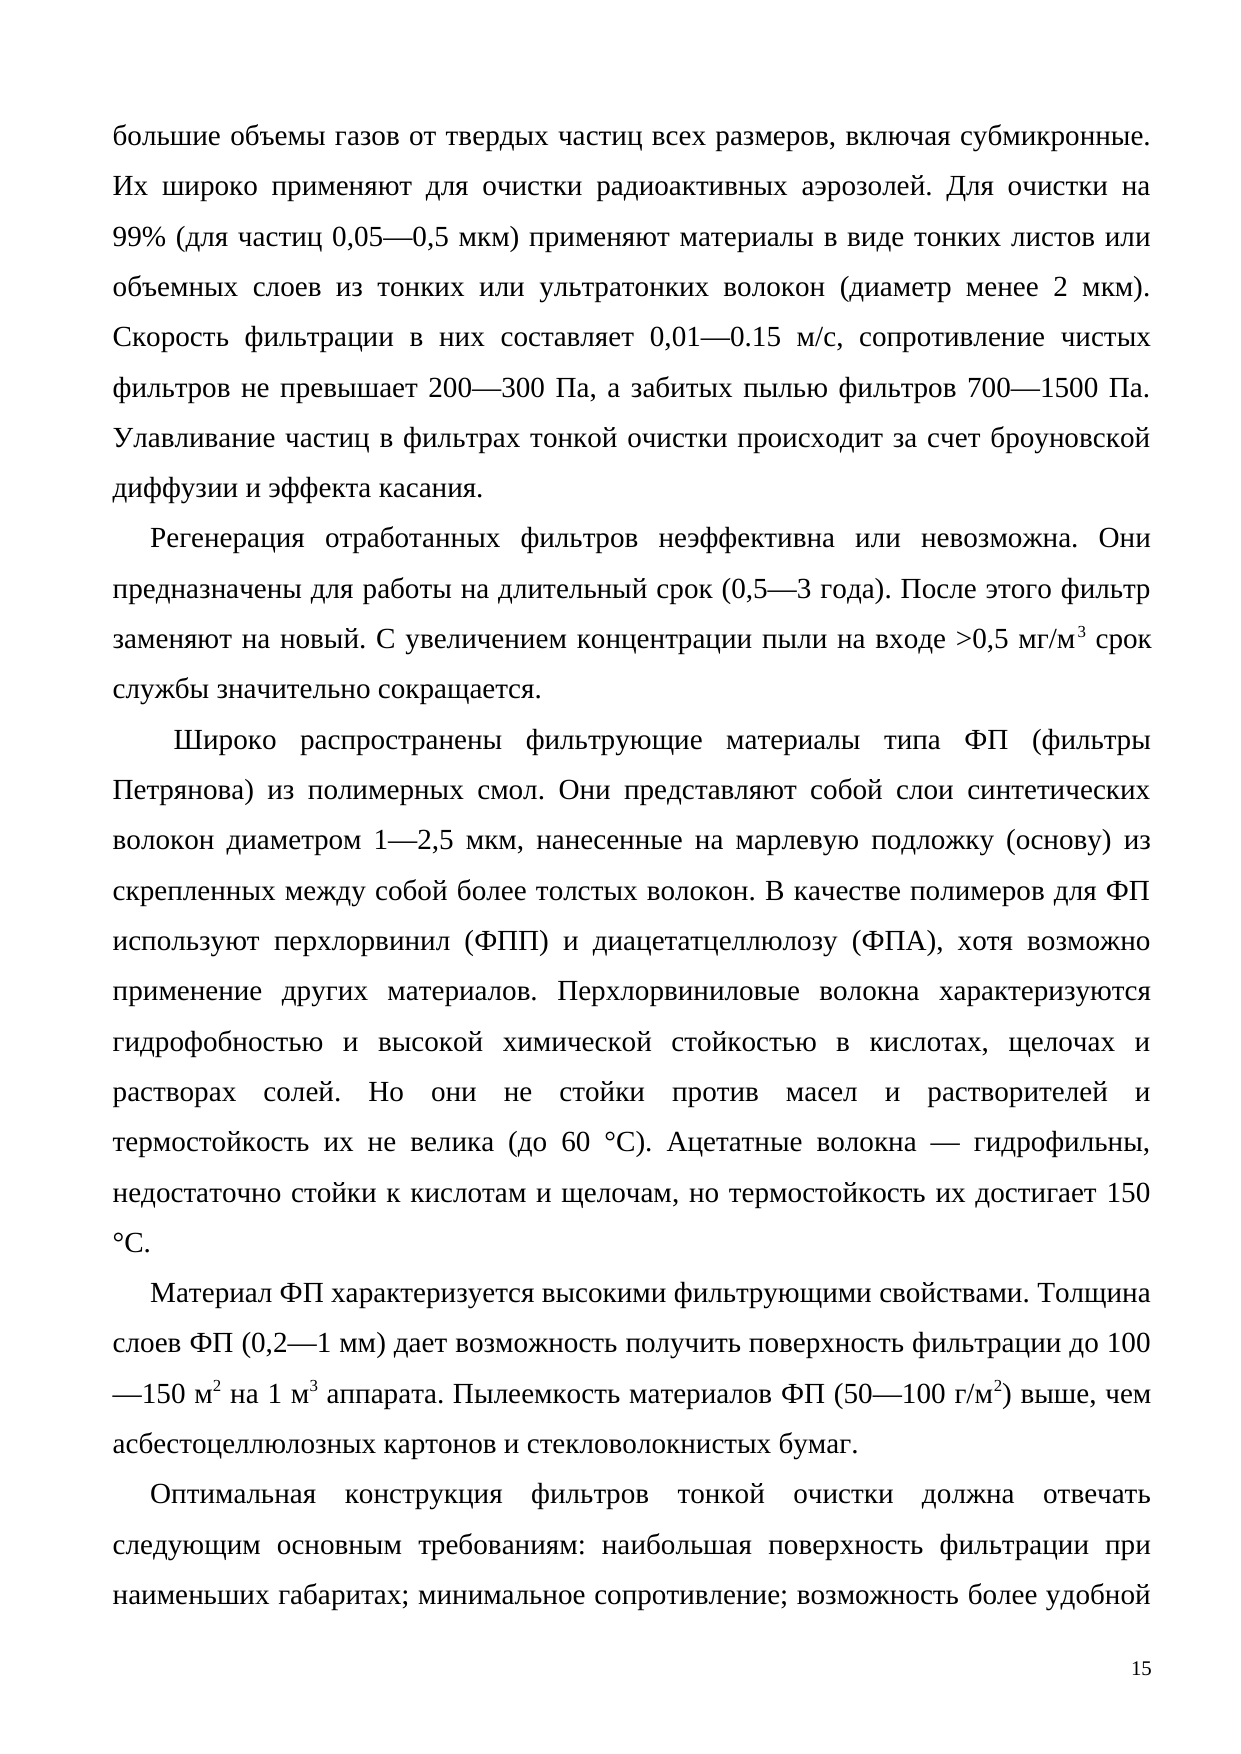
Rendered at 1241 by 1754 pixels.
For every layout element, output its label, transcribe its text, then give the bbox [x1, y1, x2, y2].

text Регенерация отработанных фильтров неэффективна или невозможна. Они предназначены для работы на длительный срок (0,5—3 года). После этого фильтр заменяют на новый. С увеличением концентрации пыли на входе >0,5 мг/м3 срок службы значительно сокращается. [112, 521, 1152, 705]
text Материал ФП характеризуется высокими фильтрующими свойствами. Толщина слоев ФП (0,2—1 мм) дает возможность получить поверхность фильтрации до 100—150 м2 на 1 м3 аппарата. Пылеемкость материалов ФП (50—100 г/м2) выше, чем асбестоцеллюлозных картонов и стекловолокнистых бумаг. [112, 1275, 1152, 1460]
text Широко распространены фильтрующие материалы типа ФП (фильтры Петрянова) из полимерных смол. Они представляют собой слои синтетических волокон диаметром 1—2,5 мкм, нанесенные на марлевую подложку (основу) из скрепленных между собой более толстых волокон. В качестве полимеров для ФП используют перхлорвинил (ФПП) и диацетатцеллюлозу (ФПА), хотя возможно применение других материалов. Перхлорвиниловые волокна характеризуются гидрофобностью и высокой химической стойкостью в кислотах, щелочах и растворах солей. Но они не стойки против масел и растворителей и термостойкость их не велика (до 60 °С). Ацетатные волокна — гидрофильны, недостаточно стойки к кислотам и щелочам, но термостойкость их достигает 150 °С. [112, 722, 1152, 1258]
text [112, 1477, 1152, 1611]
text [112, 118, 1152, 504]
